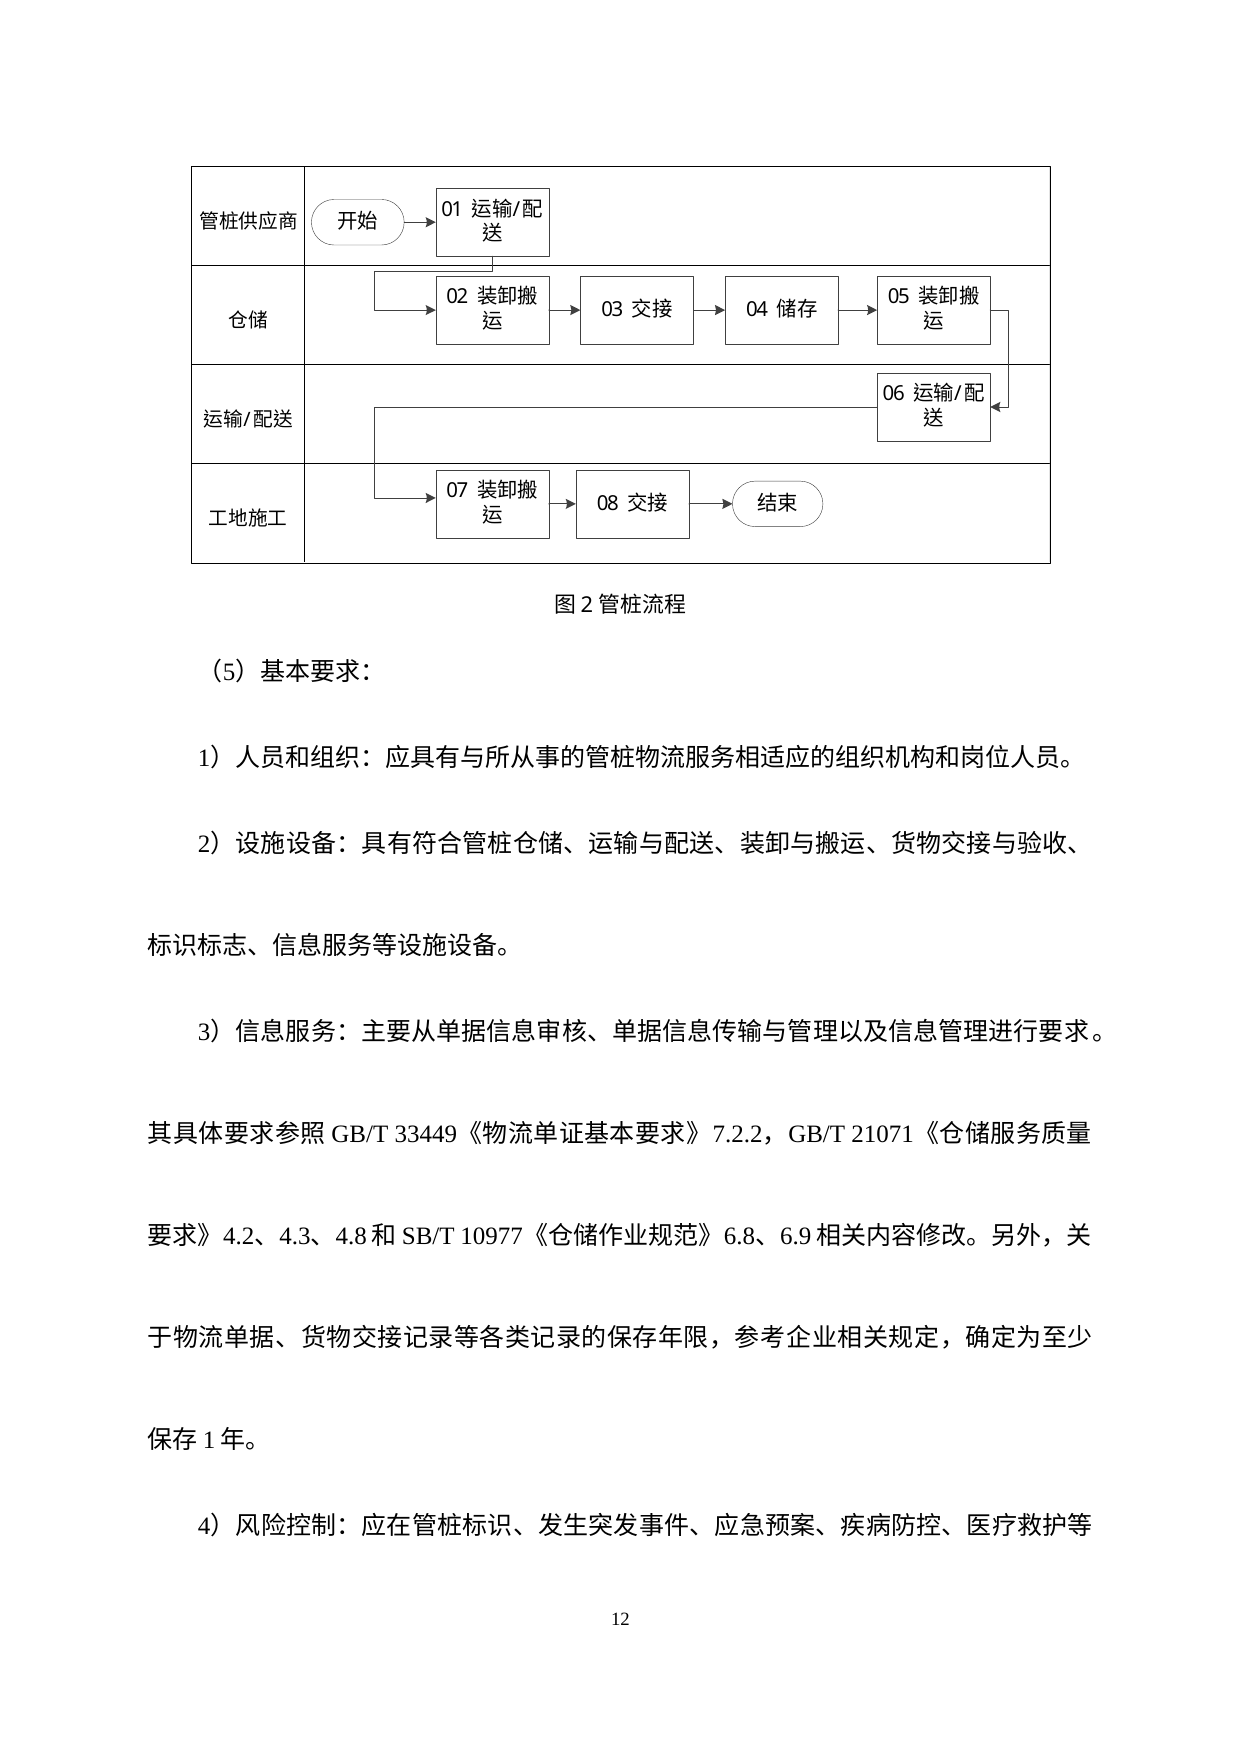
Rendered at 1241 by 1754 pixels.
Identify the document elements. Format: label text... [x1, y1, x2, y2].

text 3）信息服务：主要从单据信息审核、单据信息传输与管理以及信息管理进行要求。其具体要求参照GB/T 33449《物流单证基本要求》7.2.2，GB/T 21071《仓储服务质量要求》4.2、4.3、4.8和SB/T 10977《仓储作业规范》6.8、6.9相关内容修改。另外，关于物流单据、货物交接记录等各类记录的保存年限，参考企业相关规定，确定为至少保存1年。 [148, 996, 1092, 1471]
text 1）人员和组织：应具有与所从事的管桩物流服务相适应的组织机构和岗位人员。 [148, 722, 1092, 790]
text 2）设施设备：具有符合管桩仓储、运输与配送、装卸与搬运、货物交接与验收、标识标志、信息服务等设施设备。 [148, 808, 1092, 978]
text （5）基本要求： [148, 636, 1092, 704]
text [148, 1489, 1092, 1557]
text 图2 管桩流程 [148, 586, 1092, 620]
